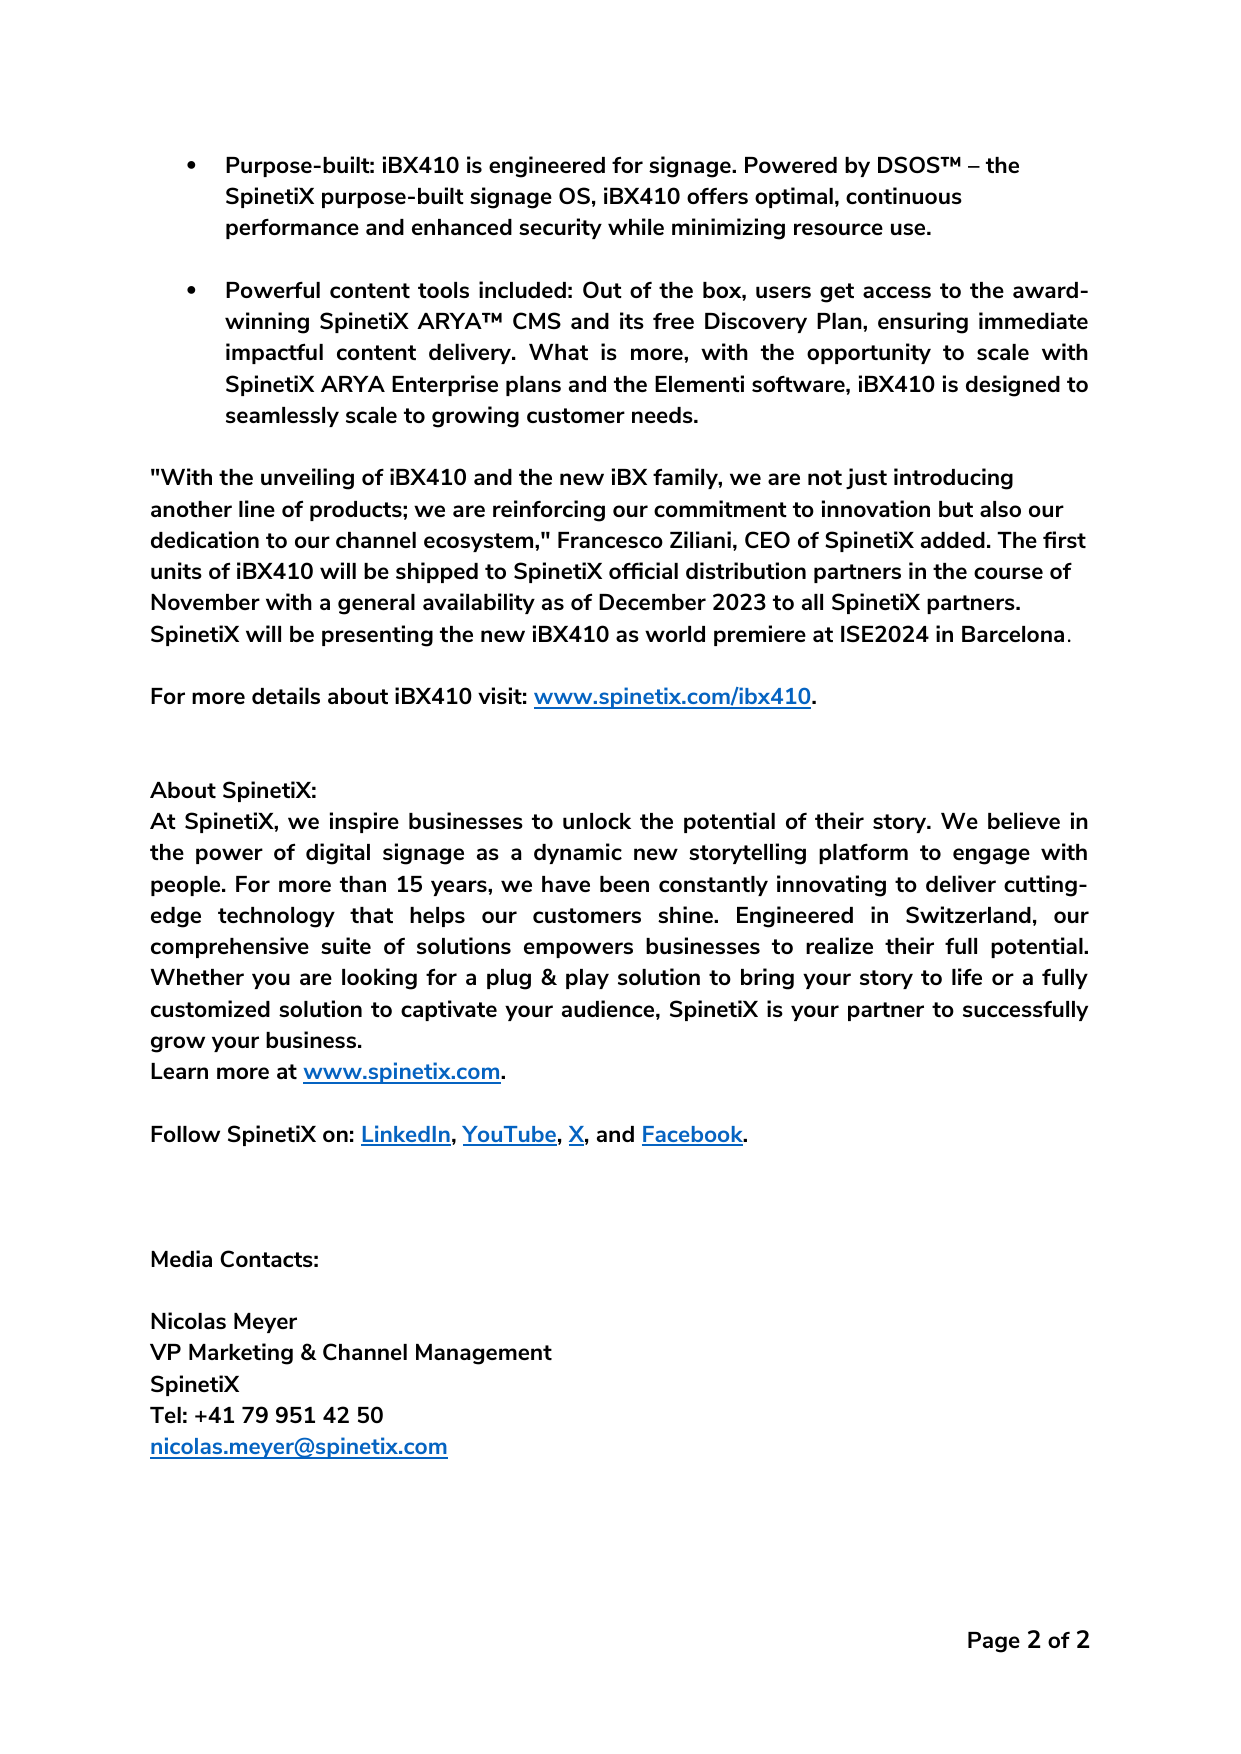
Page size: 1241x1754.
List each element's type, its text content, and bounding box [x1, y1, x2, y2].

text At SpinetiX, we inspire businesses to unlock the potential of their story. We believe in the power of digital signage as a dynamic new storytelling platform to engage with people. For more than 15 years, we have been constantly innovating to deliver cutting-edge technology that helps our customers shine. Engineered in Switzerland, our comprehensive suite of solutions empowers businesses to realize their full potential. Whether you are looking for a plug & play solution to bring your story to life or a fully customized solution to captivate your audience, SpinetiX is your partner to successfully grow your business. [150, 806, 1090, 1056]
list Purpose-built: iBX410 is engineered for signage. Powered by DSOS™ – the SpinetiX purpose-built signage OS, iBX410 offers optimal, continuous performance and enhanced security while minimizing resource use. [187, 150, 1090, 244]
text Tel: +41 79 951 42 50 [150, 1400, 1090, 1431]
list Powerful content tools included: Out of the box, users get access to the award-winning SpinetiX ARYA™ CMS and its free Discovery Plan, ensuring immediate impactful content delivery. What is more, with the opportunity to scale with SpinetiX ARYA Enterprise plans and the Elementi software, iBX410 is designed to seamlessly scale to growing customer needs. [187, 275, 1090, 431]
text Media Contacts: [150, 1244, 1090, 1275]
text For more details about iBX410 visit: www.spinetix.com/ibx410. [150, 681, 1090, 712]
text Nicolas Meyer [150, 1306, 1090, 1337]
text About SpinetiX: [150, 775, 1090, 806]
text Learn more at www.spinetix.com. [150, 1056, 1090, 1087]
text SpinetiX [150, 1369, 1090, 1400]
text Follow SpinetiX on: LinkedIn, YouTube, X, and Facebook. [150, 1119, 1090, 1150]
text nicolas.meyer@spinetix.com [150, 1431, 1090, 1462]
text "With the unveiling of iBX410 and the new iBX family, we are not just introducing another line of products; we are reinforcing our commitment to innovation but also our dedication to our channel ecosystem," Francesco Ziliani, CEO of SpinetiX added. The first units of iBX410 will be shipped to SpinetiX official distribution partners in the course of November with a general availability as of December 2023 to all SpinetiX partners. SpinetiX will be presenting the new iBX410 as world premiere at ISE2024 in Barcelona. [150, 462, 1090, 650]
text VP Marketing & Channel Management [150, 1337, 1090, 1369]
